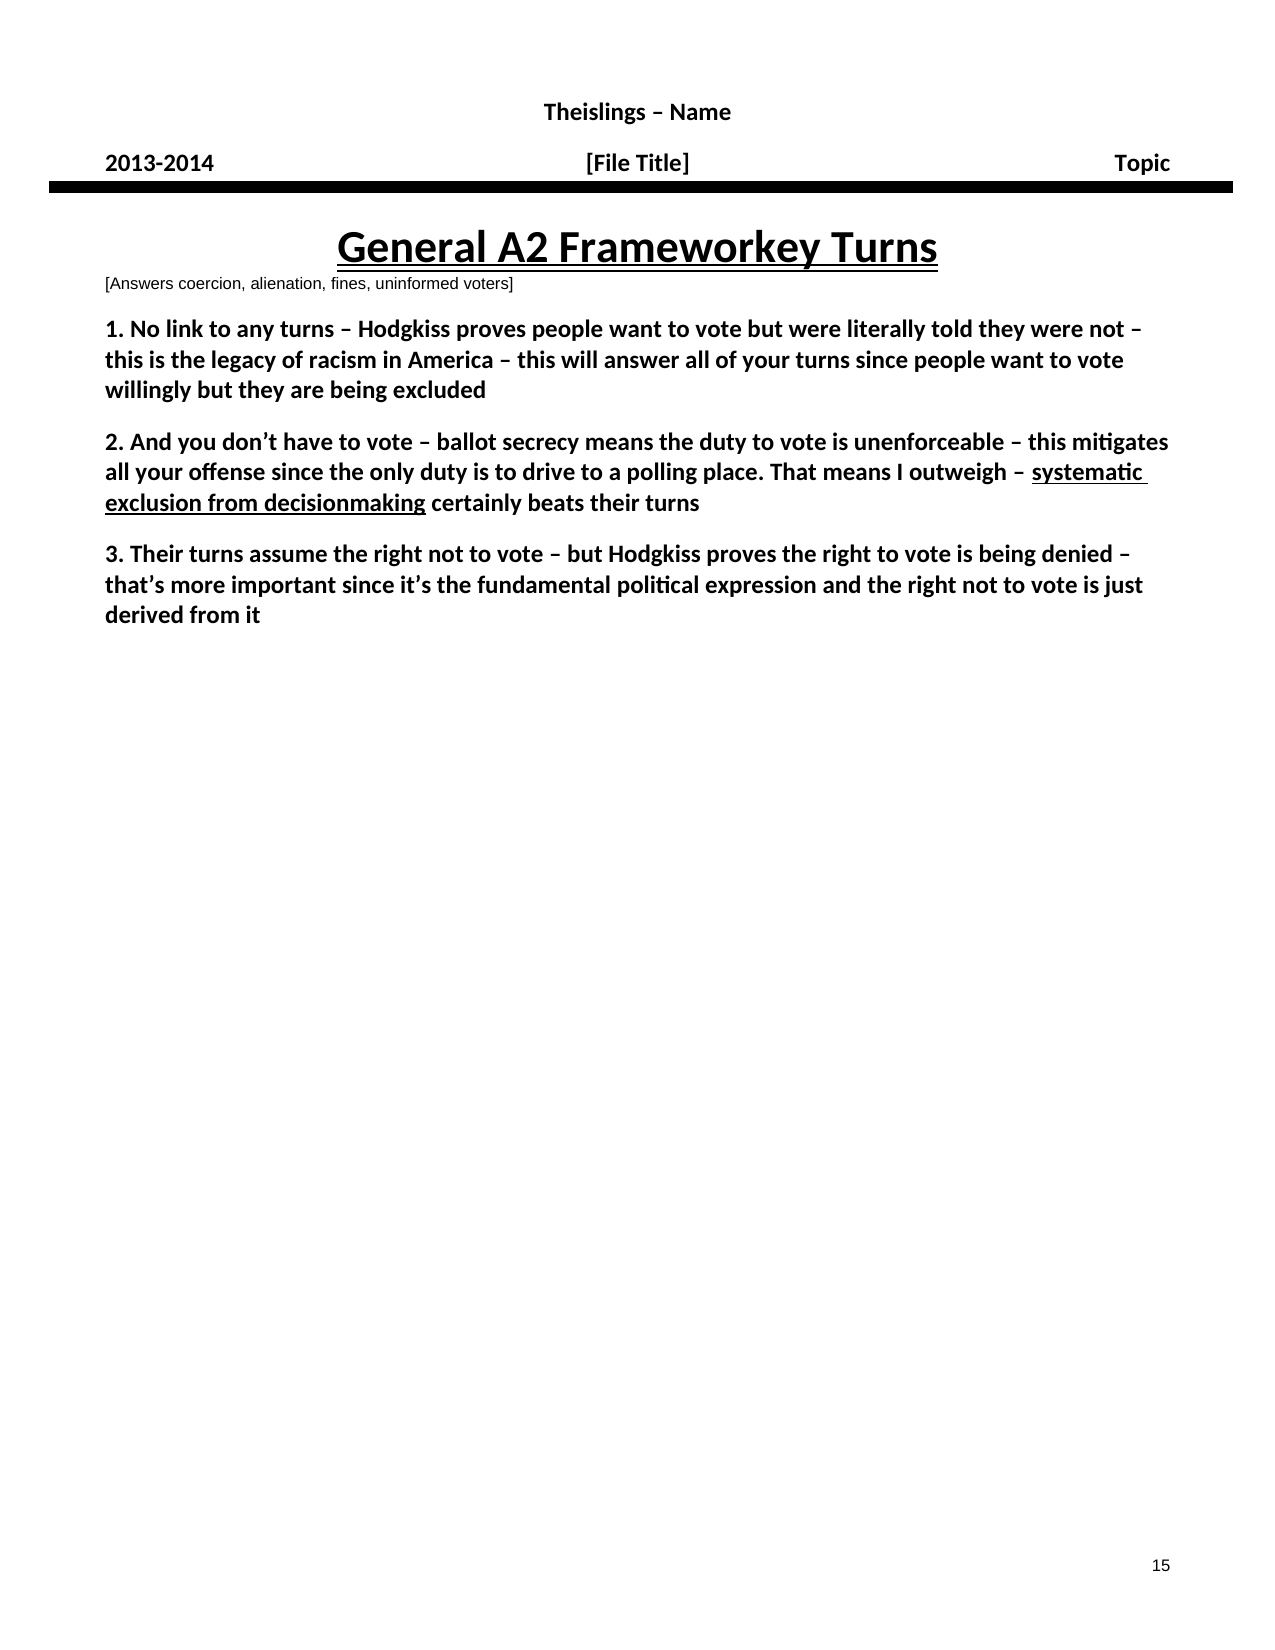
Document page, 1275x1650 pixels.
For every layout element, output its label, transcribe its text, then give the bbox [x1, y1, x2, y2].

subtitle 1. No link to any turns – Hodgkiss proves people want to vote but were literally told they were not – this is the legacy of racism in America – this will answer all of your turns since people want to vote willingly but they are being excluded [105, 314, 1170, 405]
subtitle 3. Their turns assume the right not to vote – but Hodgkiss proves the right to vote is being denied – that’s more important since it’s the fundamental political expression and the right not to vote is just derived from it [105, 538, 1170, 630]
subtitle General A2 Frameworkey Turns [105, 218, 1170, 274]
subtitle 2. And you don’t have to vote – ballot secrecy means the duty to vote is unenforceable – this mitigates all your offense since the only duty is to drive to a polling place. That means I outweigh – systematic exclusion from decisionmaking certainly beats their turns [105, 426, 1170, 518]
text [Answers coercion, alienation, fines, uninformed voters] [105, 274, 1170, 293]
